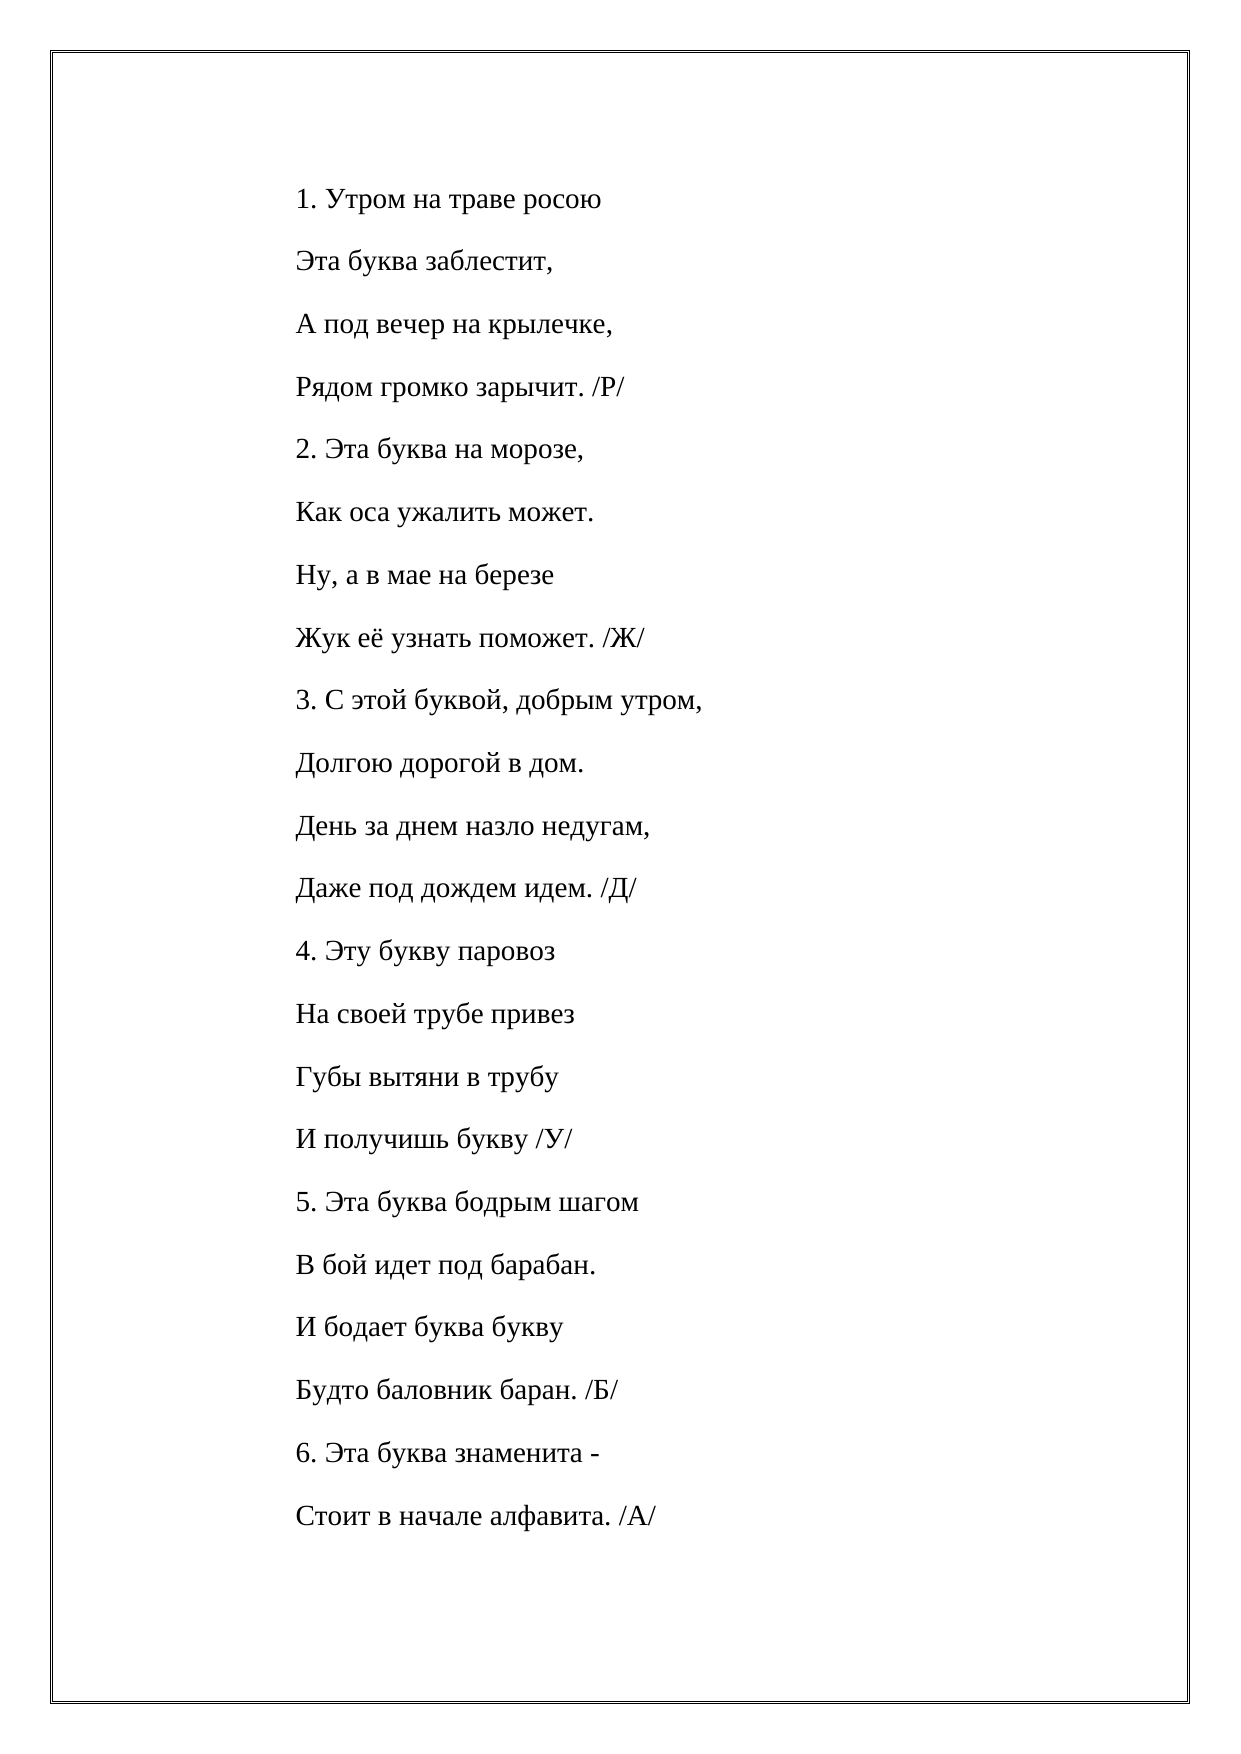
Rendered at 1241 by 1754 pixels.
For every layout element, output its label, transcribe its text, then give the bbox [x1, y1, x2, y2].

text 4. Эту букву паровоз [295, 933, 1033, 967]
text Стоит в начале алфавита. /А/ [295, 1498, 1033, 1531]
text Даже под дождем идем. /Д/ [295, 871, 1033, 904]
text На своей трубе привез [295, 996, 1033, 1029]
text Эта буква заблестит, [295, 243, 1033, 277]
text И получишь букву /У/ [295, 1121, 1033, 1155]
text Будто баловник баран. /Б/ [295, 1372, 1033, 1406]
text 6. Эта буква знаменита - [295, 1435, 1033, 1468]
text А под вечер на крылечке, [295, 306, 1033, 340]
text Долгою дорогой в дом. [295, 745, 1033, 779]
text 5. Эта буква бодрым шагом [295, 1184, 1033, 1218]
text Рядом громко зарычит. /Р/ [295, 369, 1033, 402]
text Как оса ужалить может. [295, 494, 1033, 528]
text Губы вытяни в трубу [295, 1059, 1033, 1092]
text Ну, а в мае на березе [295, 557, 1033, 591]
text 3. С этой буквой, добрым утром, [295, 682, 1033, 716]
text В бой идет под барабан. [295, 1247, 1033, 1280]
text Жук её узнать поможет. /Ж/ [295, 620, 1033, 653]
text 2. Эта буква на морозе, [295, 432, 1033, 465]
text 1. Утром на траве росою [295, 181, 1033, 214]
text День за днем назло недугам, [295, 808, 1033, 841]
text И бодает буква букву [295, 1309, 1033, 1343]
